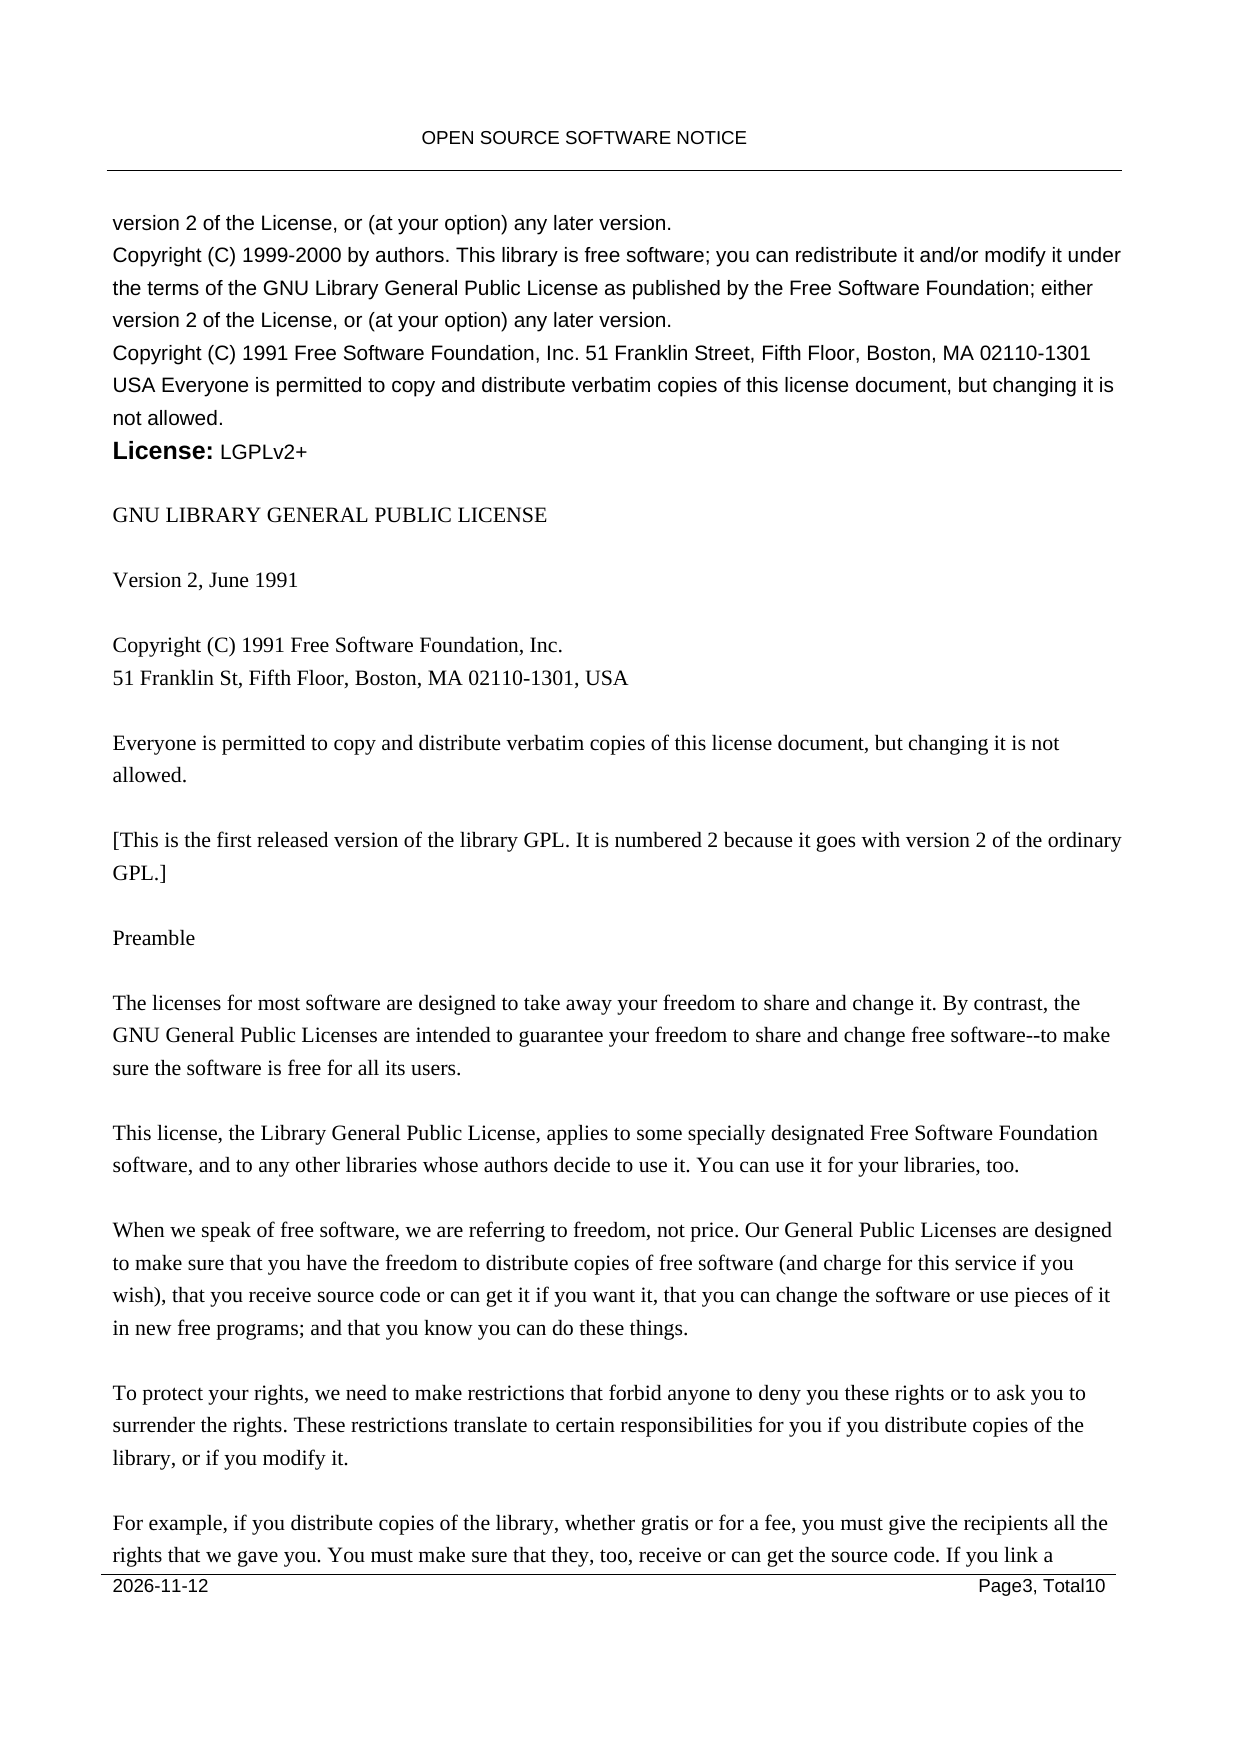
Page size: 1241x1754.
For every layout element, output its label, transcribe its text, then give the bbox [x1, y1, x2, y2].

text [112, 206, 1128, 239]
text Copyright (C) 1991 Free Software Foundation, Inc. 51 Franklin Street, Fifth Floor, Boston, MA 02110-1301 USA Everyone is permitted to copy and distribute verbatim copies of this license document, but changing it is not allowed. [112, 336, 1128, 434]
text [112, 434, 1128, 1571]
text Copyright (C) 1999-2000 by authors. This library is free software; you can redistribute it and/or modify it under the terms of the GNU Library General Public License as published by the Free Software Foundation; either version 2 of the License, or (at your option) any later version. [112, 239, 1128, 336]
